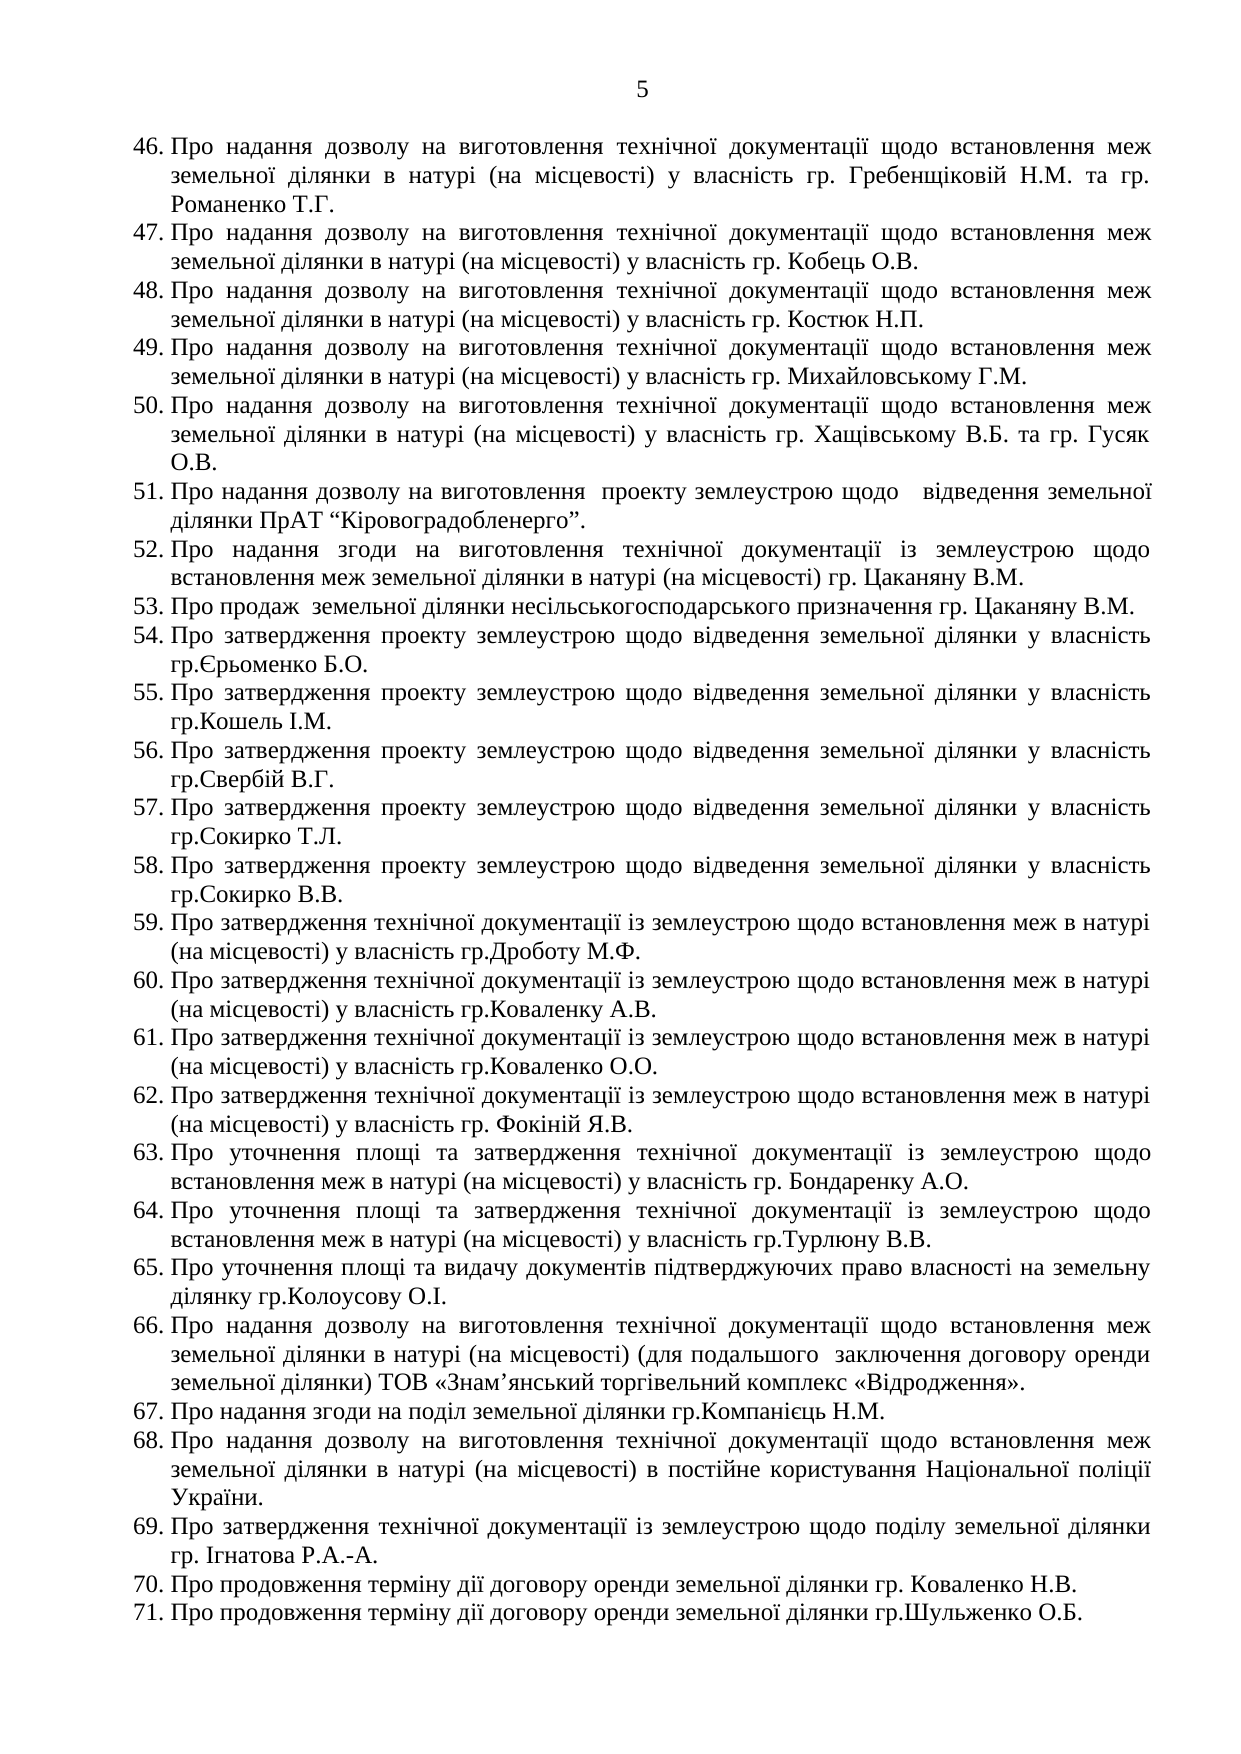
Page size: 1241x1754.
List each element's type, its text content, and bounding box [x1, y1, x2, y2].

list Про затвердження технічної документації із землеустрою щодо встановлення меж в натурі (на місцевості) у власність гр.Коваленку А.В. [133, 965, 1152, 1022]
list Про надання згоди на виготовлення технічної документації із землеустрою щодо встановлення меж земельної ділянки в натурі (на місцевості) гр. Цаканяну В.М. [133, 534, 1152, 591]
list Про затвердження проекту землеустрою щодо відведення земельної ділянки у власність гр.Кошель І.М. [133, 677, 1152, 735]
list Про затвердження проекту землеустрою щодо відведення земельної ділянки у власність гр.Єрьоменко Б.О. [133, 620, 1152, 677]
list Про уточнення площі та затвердження технічної документації із землеустрою щодо встановлення меж в натурі (на місцевості) у власність гр. Бондаренку А.О. [133, 1137, 1152, 1195]
list Про затвердження проекту землеустрою щодо відведення земельної ділянки у власність гр.Сокирко В.В. [133, 850, 1152, 907]
list Про затвердження проекту землеустрою щодо відведення земельної ділянки у власність гр.Сокирко Т.Л. [133, 792, 1152, 850]
list Про затвердження технічної документації із землеустрою щодо встановлення меж в натурі (на місцевості) у власність гр. Фокіній Я.В. [133, 1080, 1152, 1137]
list Про надання дозволу на виготовлення технічної документації щодо встановлення меж земельної ділянки в натурі (на місцевості) у власність гр. Костюк Н.П. [133, 275, 1152, 332]
list Про затвердження технічної документації із землеустрою щодо поділу земельної ділянки гр. Ігнатова Р.А.-А. [133, 1511, 1152, 1569]
list Про уточнення площі та видачу документів підтверджуючих право власності на земельну ділянку гр.Колоусову О.І. [133, 1252, 1152, 1310]
list Про надання дозволу на виготовлення проекту землеустрою щодо відведення земельної ділянки ПрАТ “Кіровоградобленерго”. [133, 476, 1152, 534]
list Про продаж земельної ділянки несільськогосподарського призначення гр. Цаканяну В.М. [133, 591, 1152, 620]
list Про надання дозволу на виготовлення технічної документації щодо встановлення меж земельної ділянки в натурі (на місцевості) у власність гр. Кобець О.В. [133, 217, 1152, 275]
list Про надання дозволу на виготовлення технічної документації щодо встановлення меж земельної ділянки в натурі (на місцевості) (для подальшого заключення договору оренди земельної ділянки) ТОВ «Знам’янський торгівельний комплекс «Відродження». [133, 1310, 1152, 1396]
list Про продовження терміну дії договору оренди земельної ділянки гр. Коваленко Н.В. [133, 1569, 1152, 1597]
list Про затвердження технічної документації із землеустрою щодо встановлення меж в натурі (на місцевості) у власність гр.Коваленко О.О. [133, 1022, 1152, 1080]
list Про надання дозволу на виготовлення технічної документації щодо встановлення меж земельної ділянки в натурі (на місцевості) у власність гр. Гребенщіковій Н.М. та гр. Романенко Т.Г. [133, 131, 1152, 217]
list Про затвердження проекту землеустрою щодо відведення земельної ділянки у власність гр.Свербій В.Г. [133, 735, 1152, 792]
list Про надання дозволу на виготовлення технічної документації щодо встановлення меж земельної ділянки в натурі (на місцевості) в постійне користування Національної поліції України. [133, 1425, 1152, 1511]
list Про продовження терміну дії договору оренди земельної ділянки гр.Шульженко О.Б. [133, 1597, 1152, 1626]
list Про надання дозволу на виготовлення технічної документації щодо встановлення меж земельної ділянки в натурі (на місцевості) у власність гр. Хащівському В.Б. та гр. Гусяк О.В. [133, 390, 1152, 476]
list Про затвердження технічної документації із землеустрою щодо встановлення меж в натурі (на місцевості) у власність гр.Дроботу М.Ф. [133, 907, 1152, 965]
list Про надання згоди на поділ земельної ділянки гр.Компанієць Н.М. [133, 1396, 1152, 1425]
list Про уточнення площі та затвердження технічної документації із землеустрою щодо встановлення меж в натурі (на місцевості) у власність гр.Турлюну В.В. [133, 1195, 1152, 1252]
list Про надання дозволу на виготовлення технічної документації щодо встановлення меж земельної ділянки в натурі (на місцевості) у власність гр. Михайловському Г.М. [133, 332, 1152, 390]
